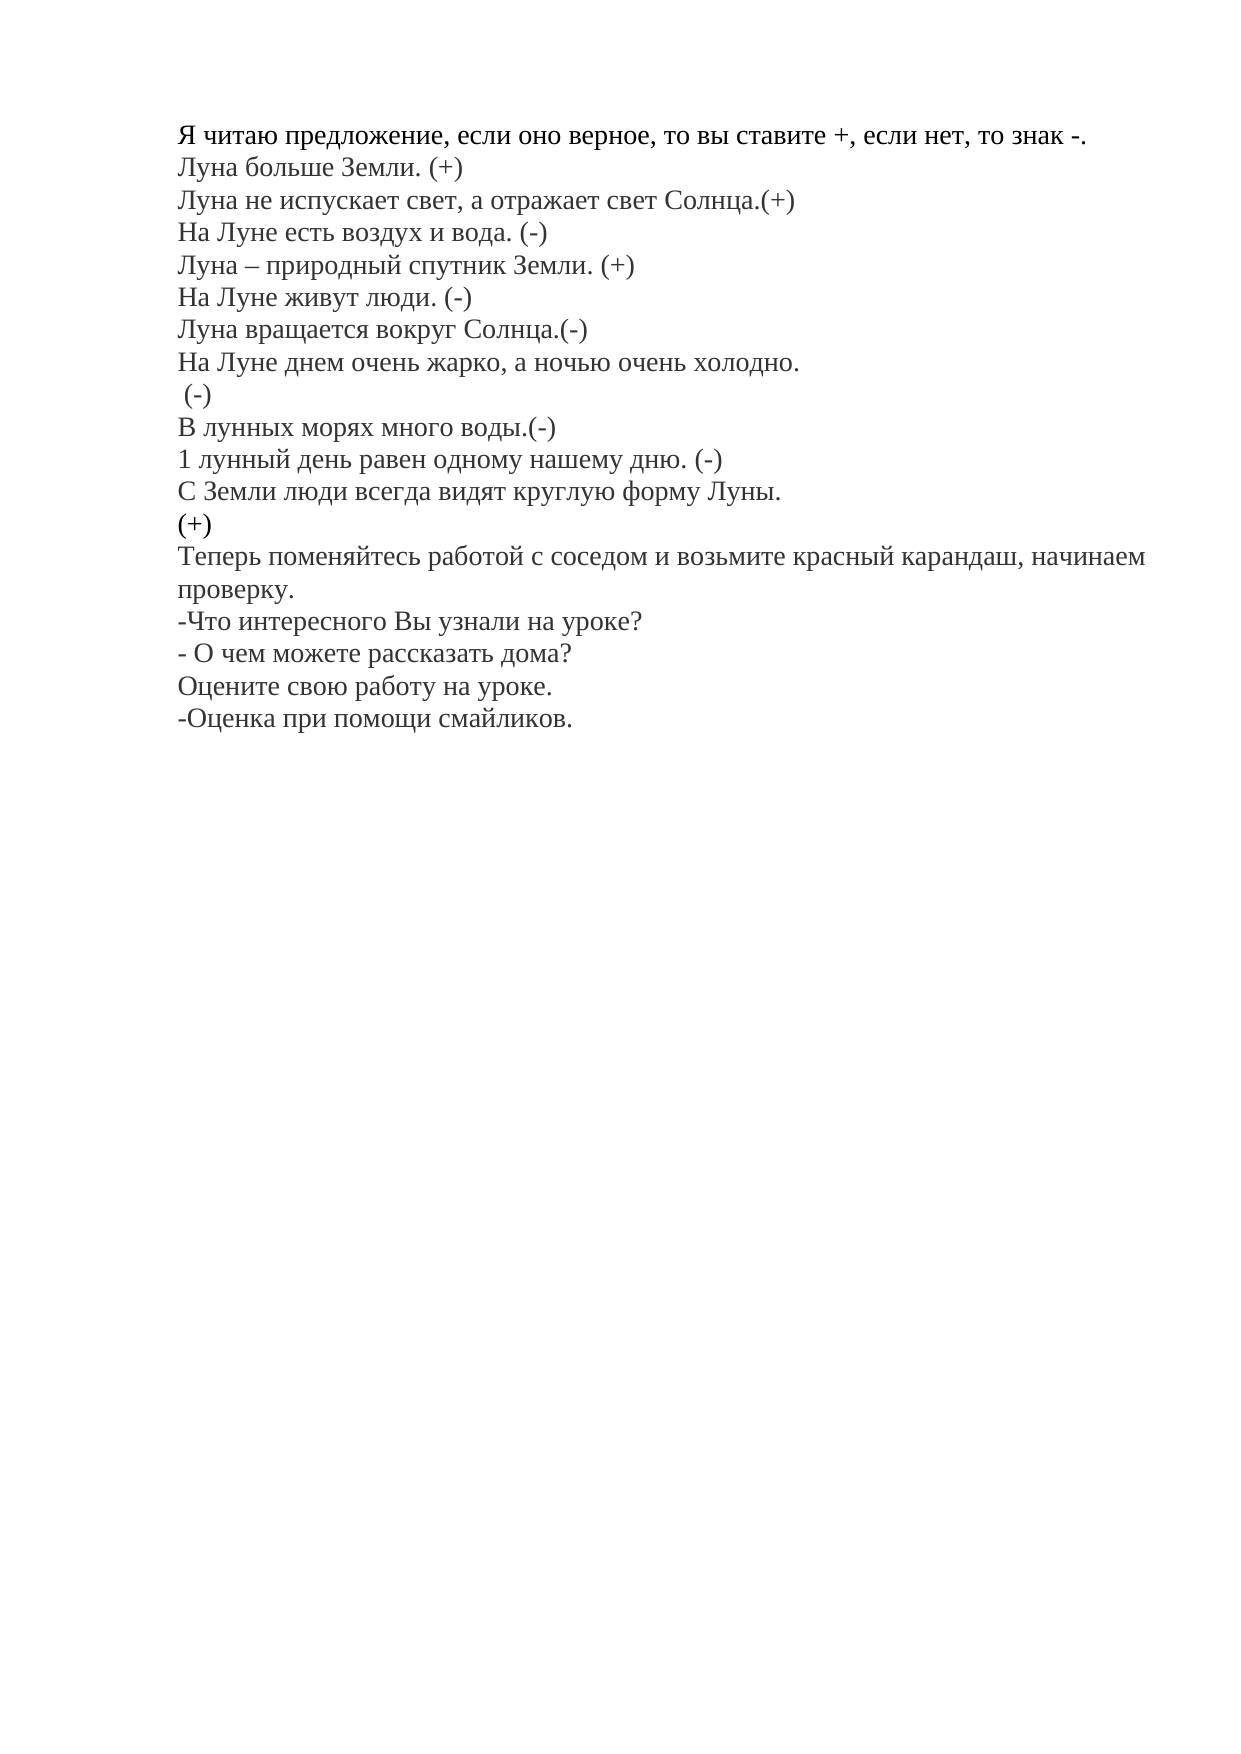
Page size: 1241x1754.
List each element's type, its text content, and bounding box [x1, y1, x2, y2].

text -Оценка при помощи смайликов. [177, 701, 1152, 734]
text Луна вращается вокруг Солнца.(-) [177, 312, 1152, 345]
text 1 лунный день равен одному нашему дню. (-) [177, 442, 1152, 474]
text (+) [177, 507, 1152, 539]
text На Луне есть воздух и вода. (-) [177, 215, 1152, 248]
text Луна – природный спутник Земли. (+) [177, 248, 1152, 280]
text - О чем можете рассказать дома? [177, 636, 1152, 669]
text На Луне днем очень жарко, а ночью очень холодно. [177, 345, 1152, 377]
text На Луне живут люди. (-) [177, 280, 1152, 312]
text Луна больше Земли. (+) [177, 151, 1152, 183]
text В лунных морях много воды.(-) [177, 410, 1152, 442]
text (-) [177, 377, 1152, 410]
text Я читаю предложение, если оно верное, то вы ставите +, если нет, то знак -. [177, 118, 1152, 151]
text Теперь поменяйтесь работой с соседом и возьмите красный карандаш, начинаем проверку. [177, 539, 1152, 604]
text Луна не испускает свет, а отражает свет Солнца.(+) [177, 183, 1152, 215]
text Оцените свою работу на уроке. [177, 669, 1152, 701]
text С Земли люди всегда видят круглую форму Луны. [177, 474, 1152, 507]
text -Что интересного Вы узнали на уроке? [177, 604, 1152, 636]
